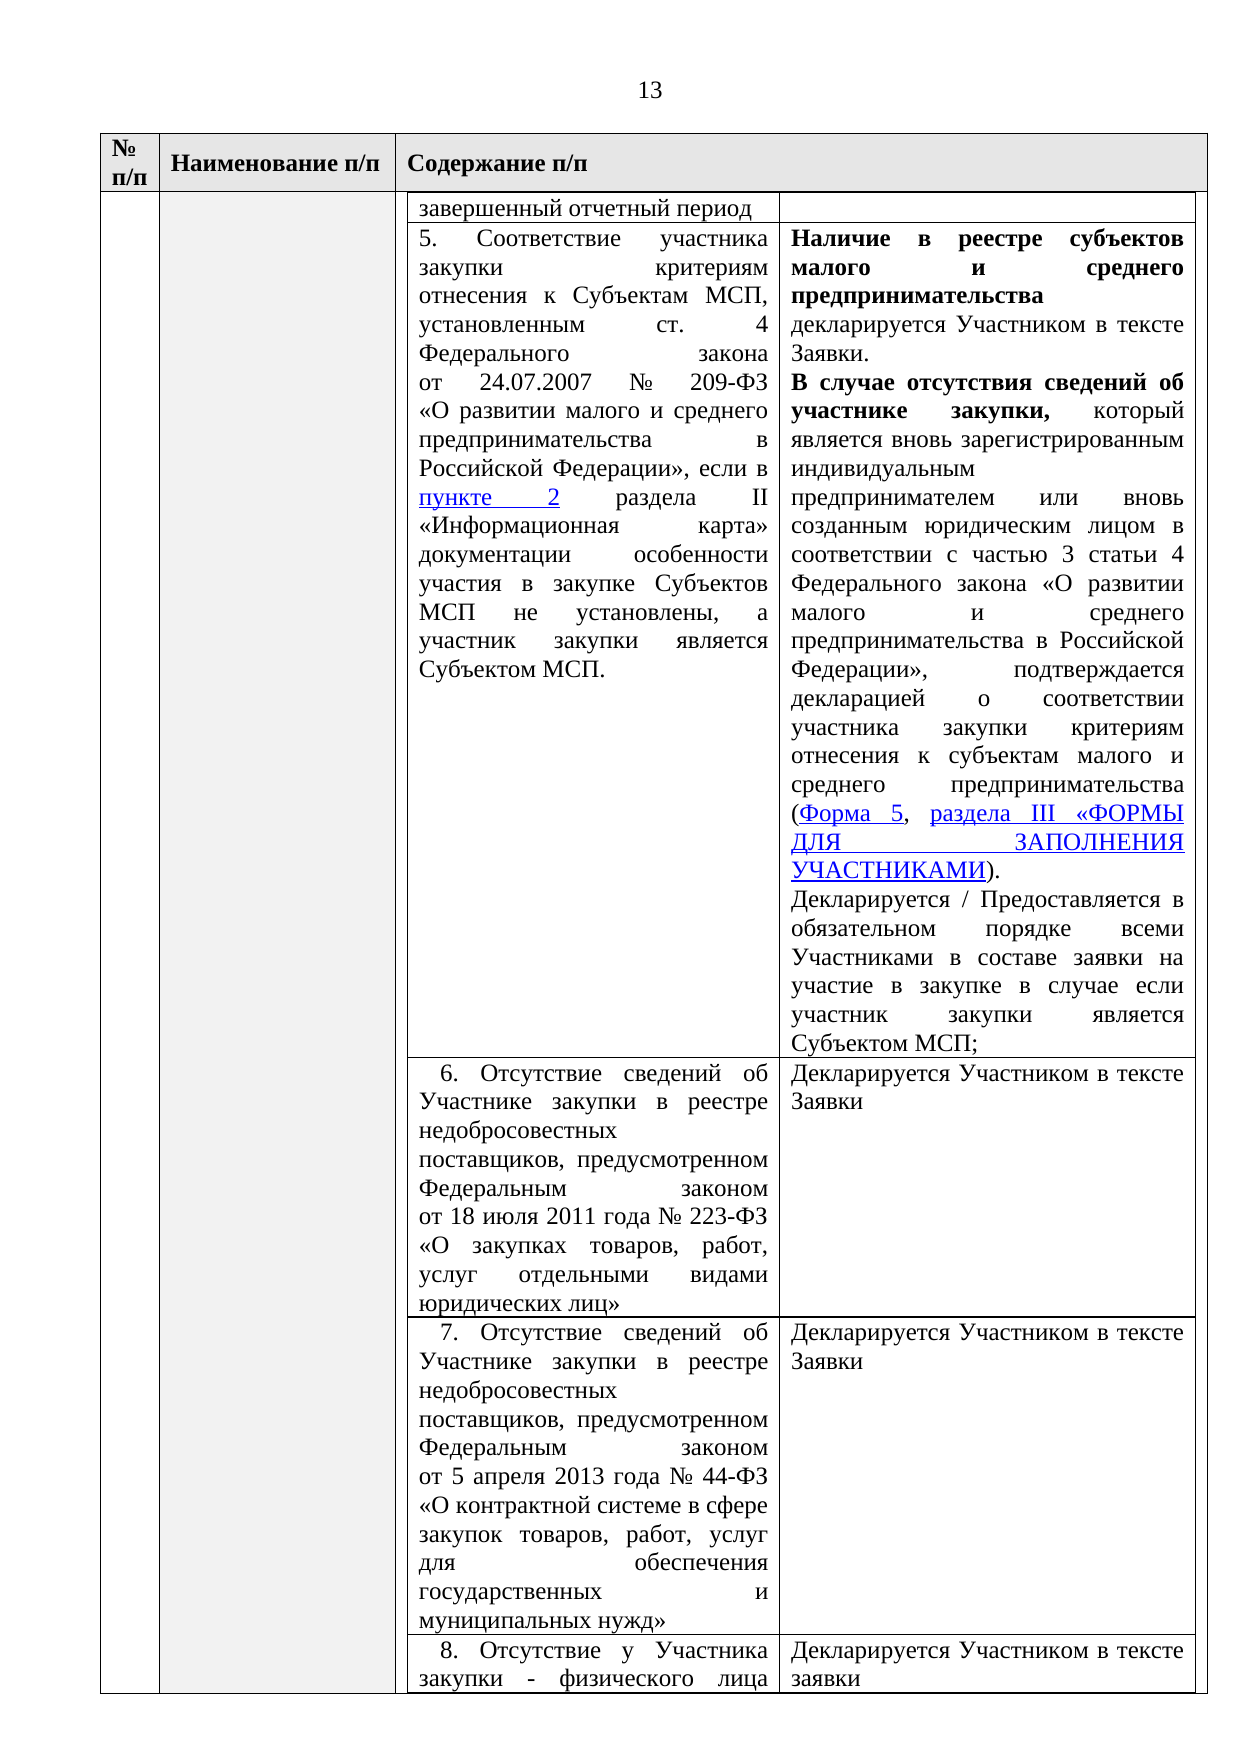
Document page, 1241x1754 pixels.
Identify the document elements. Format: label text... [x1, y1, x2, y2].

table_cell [396, 192, 407, 1693]
table_header Содержание п/п [396, 134, 1207, 191]
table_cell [408, 193, 779, 222]
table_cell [408, 1635, 779, 1692]
table_header Наименование п/п [160, 134, 395, 191]
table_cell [780, 193, 1195, 222]
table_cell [780, 1318, 1195, 1634]
table_cell [101, 192, 159, 1693]
table_header № п/п [101, 134, 159, 191]
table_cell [780, 1635, 1195, 1692]
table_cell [1196, 192, 1207, 1693]
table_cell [408, 1318, 779, 1634]
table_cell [160, 192, 395, 1693]
